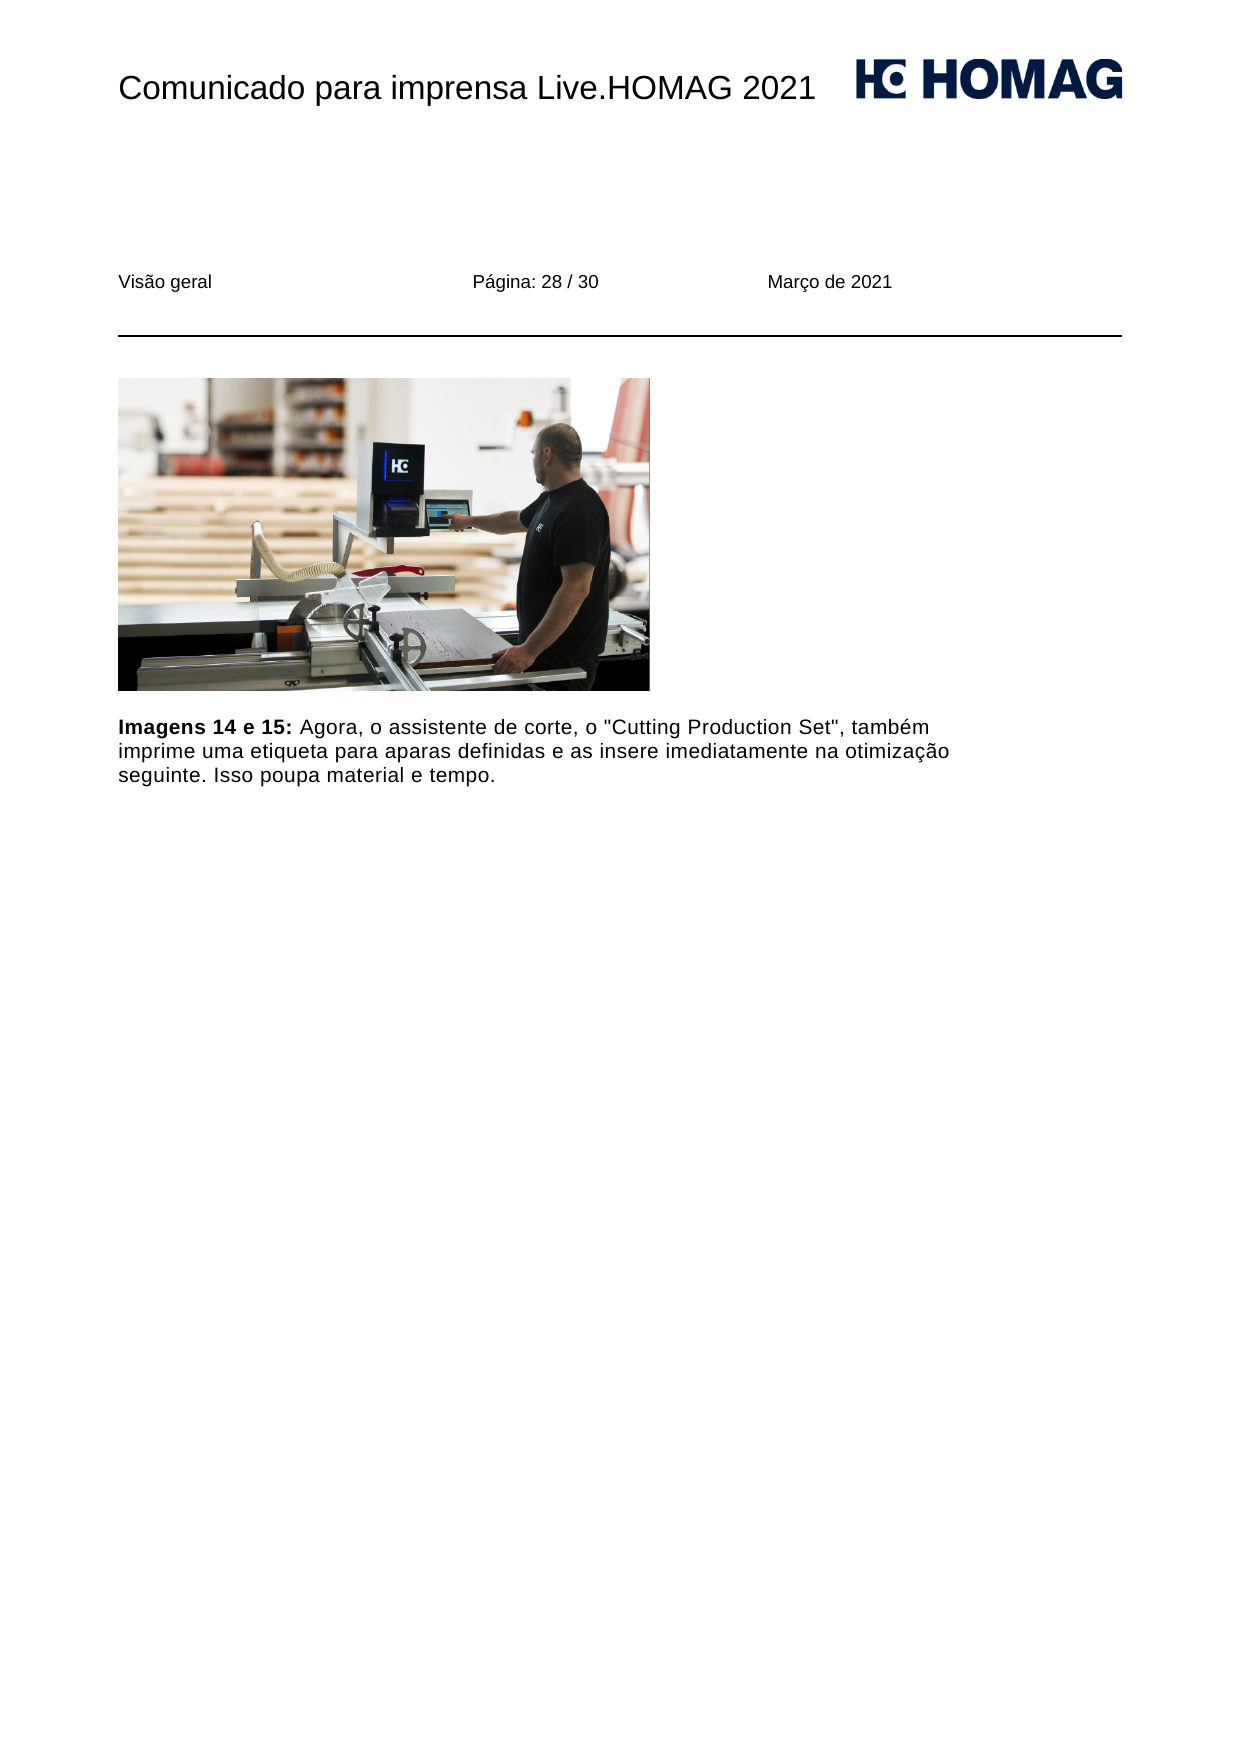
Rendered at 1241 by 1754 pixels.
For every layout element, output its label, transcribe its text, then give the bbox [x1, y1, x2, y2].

picture [856, 59, 1123, 99]
picture [118, 378, 650, 691]
title Imagens 14 e 15: Agora, o assistente de corte, o "Cutting Production Set", também imprime uma etiqueta para aparas definidas e as insere imediatamente na otimização seguinte. Isso poupa material e tempo. [118, 715, 1004, 787]
